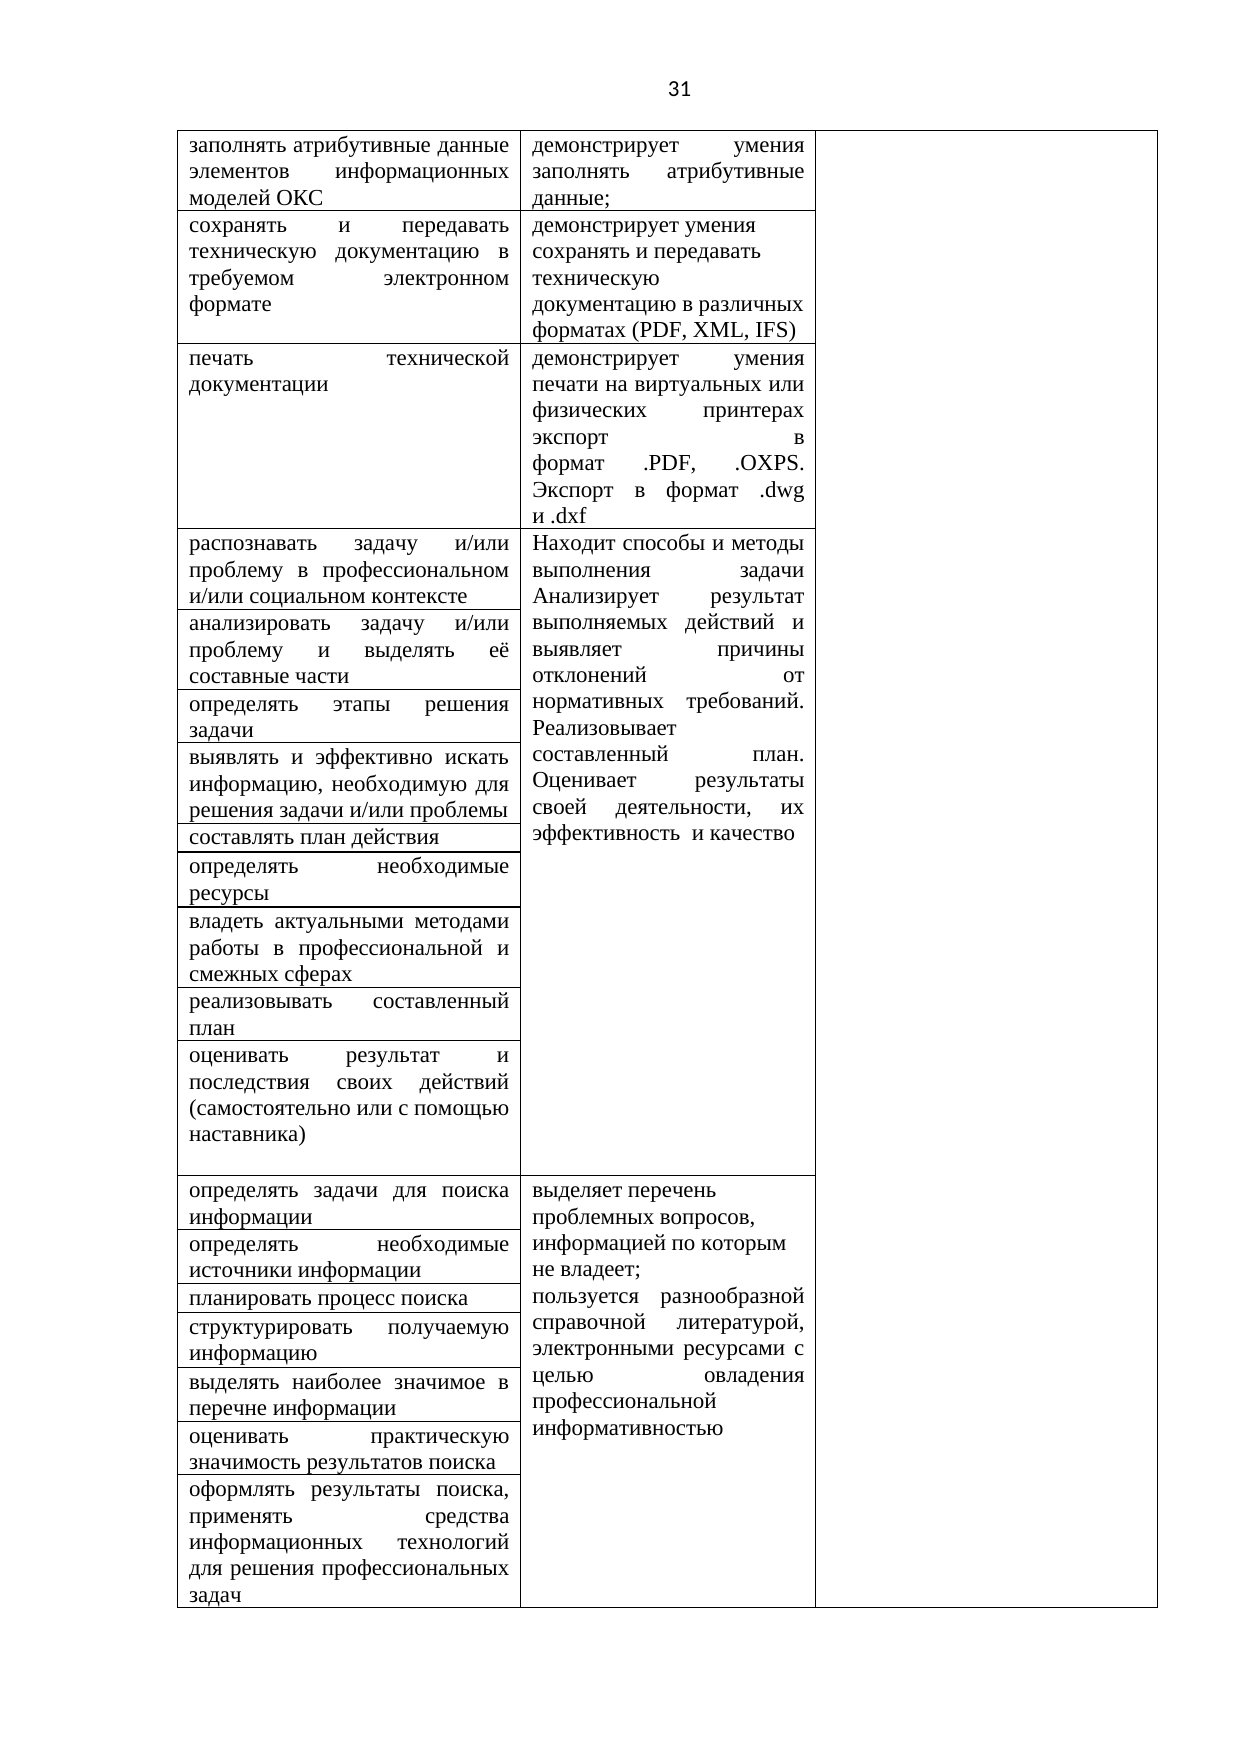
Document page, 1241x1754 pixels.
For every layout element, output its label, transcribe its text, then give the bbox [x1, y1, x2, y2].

table_cell определять необходимые источники информации [178, 1230, 520, 1283]
table_cell распознавать задачу и/или проблему в профессиональном и/или социальном контексте [178, 529, 520, 608]
table_cell выделять наиболее значимое в перечне информации [178, 1368, 520, 1421]
table_cell демонстрирует умения сохранять и передавать техническую документацию в различных форматах (PDF, XML, IFS) [521, 211, 815, 343]
table_cell демонстрирует умения печати на виртуальных или физических принтерах экспорт в формат .PDF, .OXPS. Экспорт в формат .dwg и .dxf [521, 344, 815, 528]
table_cell реализовывать составленный план [178, 988, 520, 1040]
table_cell сохранять и передавать техническую документацию в требуемом электронном формате [178, 211, 520, 343]
table_cell определять необходимые ресурсы [178, 853, 520, 906]
table_cell выявлять и эффективно искать информацию, необходимую для решения задачи и/или проблемы [178, 743, 520, 822]
table_cell оценивать результат и последствия своих действий (самостоятельно или с помощью наставника) [178, 1041, 520, 1175]
table_cell анализировать задачу и/или проблему и выделять её составные части [178, 610, 520, 688]
table_cell печать технической документации [178, 344, 520, 528]
table_cell структурировать получаемую информацию [178, 1313, 520, 1367]
table_cell планировать процесс поиска [178, 1284, 520, 1312]
table_cell выделяет перечень проблемных вопросов, информацией по которым не владеет; пользуется разнообразной справочной литературой, электронными ресурсами с целью овладения профессиональной информативностью [521, 1176, 815, 1607]
table_cell демонстрирует умения заполнять атрибутивные данные; [521, 131, 815, 210]
table_cell оценивать практическую значимость результатов поиска [178, 1422, 520, 1474]
table_cell определять задачи для поиска информации [178, 1176, 520, 1229]
table_cell составлять план действия [178, 824, 520, 851]
table_cell определять этапы решения задачи [178, 690, 520, 742]
table_cell владеть актуальными методами работы в профессиональной и смежных сферах [178, 908, 520, 987]
table_cell заполнять атрибутивные данные элементов информационных моделей ОКС [178, 131, 520, 210]
table_cell оформлять результаты поиска, применять средства информационных технологий для решения профессиональных задач [178, 1475, 520, 1607]
table_cell Находит способы и методы выполнения задачи Анализирует результат выполняемых действий и выявляет причины отклонений от нормативных требований. Реализовывает составленный план. Оценивает результаты своей деятельности, их эффективность и качество [521, 529, 815, 1175]
